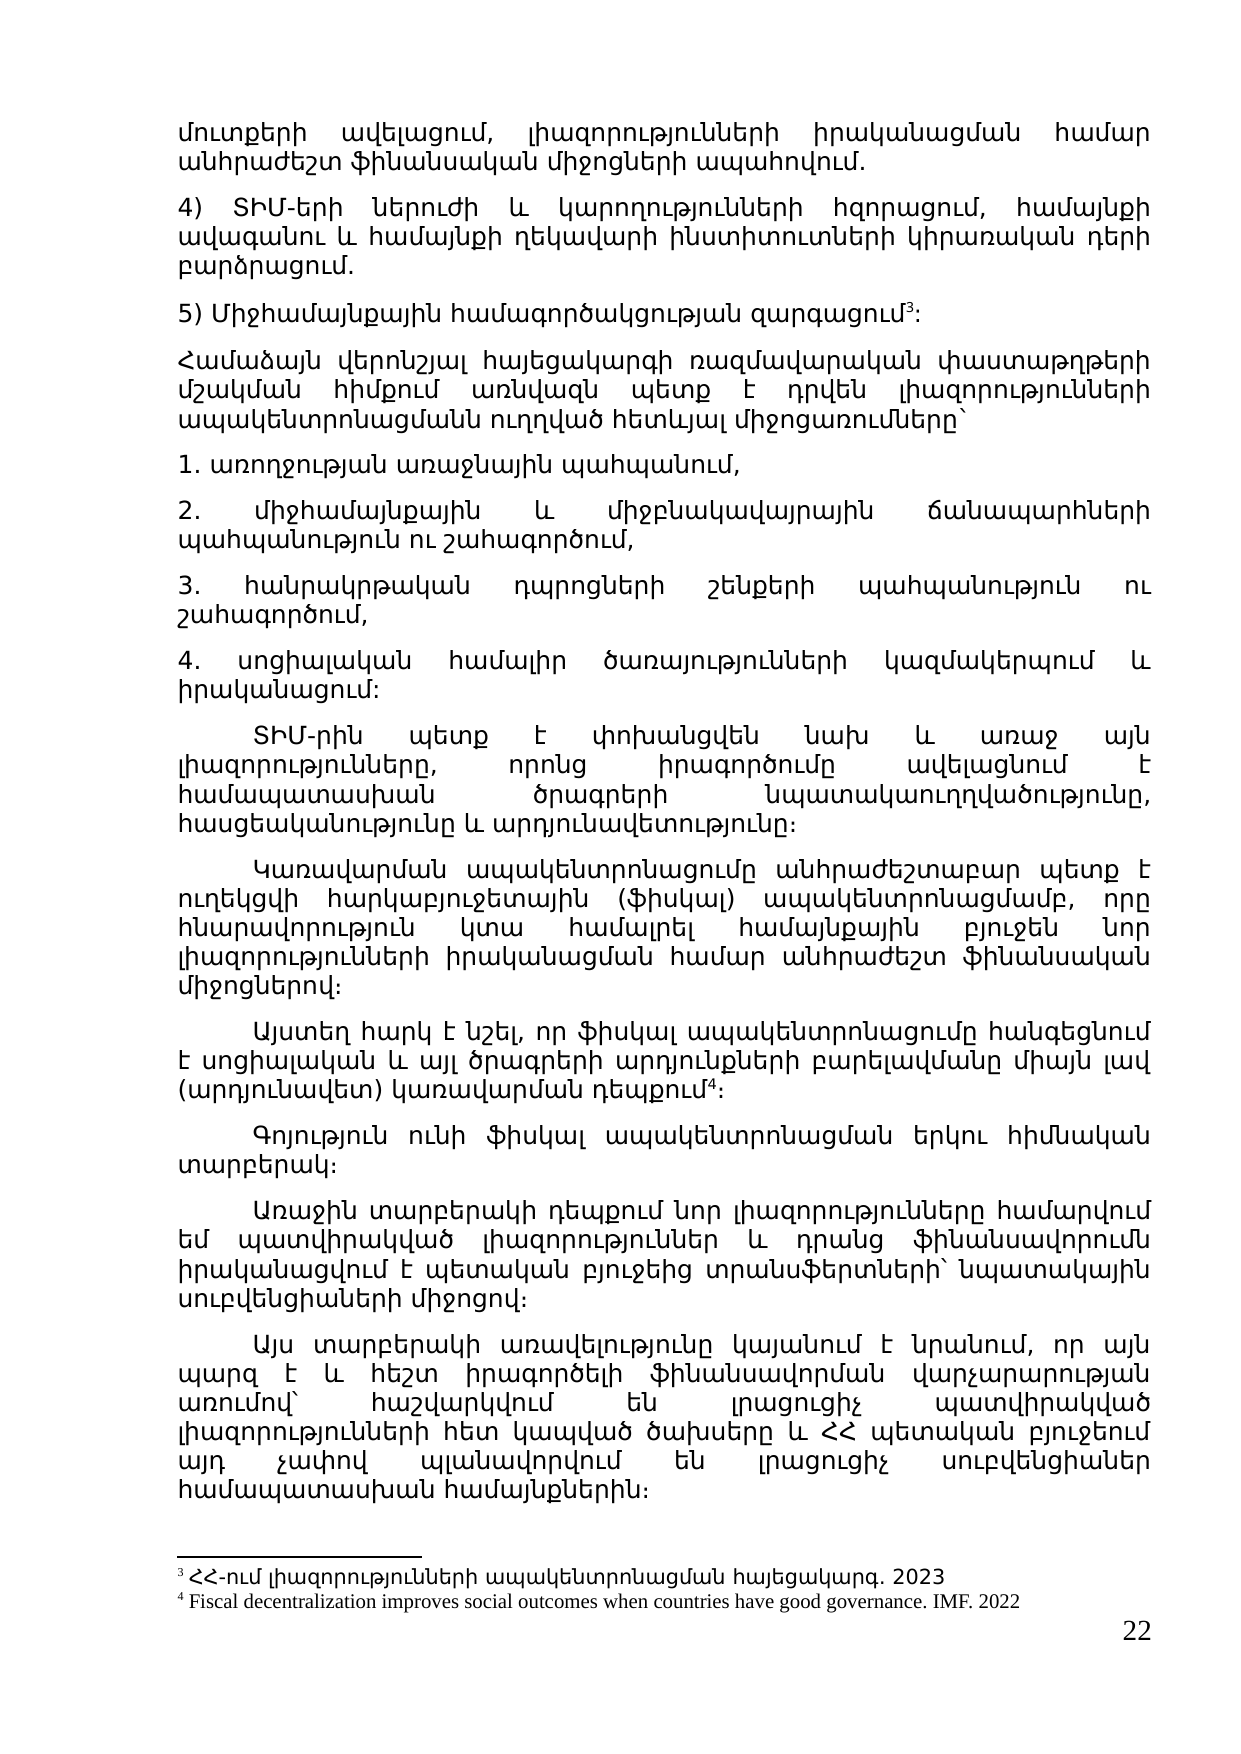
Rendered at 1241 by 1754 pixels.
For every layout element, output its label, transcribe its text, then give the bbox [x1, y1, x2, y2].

text Համաձայն վերոնշյալ հայեցակարգի ռազմավարական փաստաթղթերի մշակման հիմքում առնվազն պետք է դրվեն լիազորությունների ապակենտրոնացմանն ուղղված հետևյալ միջոցառումները` [177, 347, 1152, 434]
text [177, 118, 1152, 176]
text 2․ միջհամայնքային և միջբնակավայրային ճանապարհների պահպանություն ու շահագործում, [177, 497, 1152, 555]
text Գոյություն ունի ֆիսկալ ապակենտրոնացման երկու հիմնական տարբերակ։ [177, 1122, 1152, 1180]
text 3․ հանրակրթական դպրոցների շենքերի պահպանություն ու շահագործում, [177, 572, 1152, 630]
text Այս տարբերակի առավելությունը կայանում է նրանում, որ այն պարզ է և հեշտ իրագործելի ֆինանսավորման վարչարարության առումով՝ հաշվարկվում են լրացուցիչ պատվիրակված լիազորությունների հետ կապված ծախսերը և ՀՀ պետական բյուջեում այդ չափով պլանավորվում են լրացուցիչ սուբվենցիաներ համապատասխան համայնքներին։ [177, 1330, 1152, 1505]
text 1․ առողջության առաջնային պահպանում, [177, 451, 1152, 480]
text Այստեղ հարկ է նշել, որ ֆիսկալ ապակենտրոնացումը հանգեցնում է սոցիալական և այլ ծրագրերի արդյունքների բարելավմանը միայն լավ (արդյունավետ) կառավարման դեպքում։ [177, 1017, 1152, 1105]
text 4) ՏԻՄ-երի ներուժի և կարողությունների հզորացում, համայնքի ավագանու և համայնքի ղեկավարի ինստիտուտների կիրառական դերի բարձրացում. [177, 193, 1152, 281]
text 4․ սոցիալական համալիր ծառայությունների կազմակերպում և իրականացում: [177, 647, 1152, 705]
text 5) Միջհամայնքային համագործակցության զարգացում: [177, 297, 1152, 330]
text Առաջին տարբերակի դեպքում նոր լիազորությունները համարվում եմ պատվիրակված լիազորություններ և դրանց ֆինանսավորումն իրականացվում է պետական բյուջեից տրանսֆերտների՝ նպատակային սուբվենցիաների միջոցով։ [177, 1197, 1152, 1313]
text ՏԻՄ-րին պետք է փոխանցվեն նախ և առաջ այն լիազորությունները, որոնց իրագործումը ավելացնում է համապատասխան ծրագրերի նպատակաուղղվածությունը, հասցեականությունը և արդյունավետությունը։ [177, 722, 1152, 838]
text Կառավարման ապակենտրոնացումը անհրաժեշտաբար պետք է ուղեկցվի հարկաբյուջետային (ֆիսկալ) ապակենտրոնացմամբ, որը հնարավորություն կտա համալրել համայնքային բյուջեն նոր լիազորությունների իրականացման համար անհրաժեշտ ֆինանսական միջոցներով։ [177, 855, 1152, 1001]
